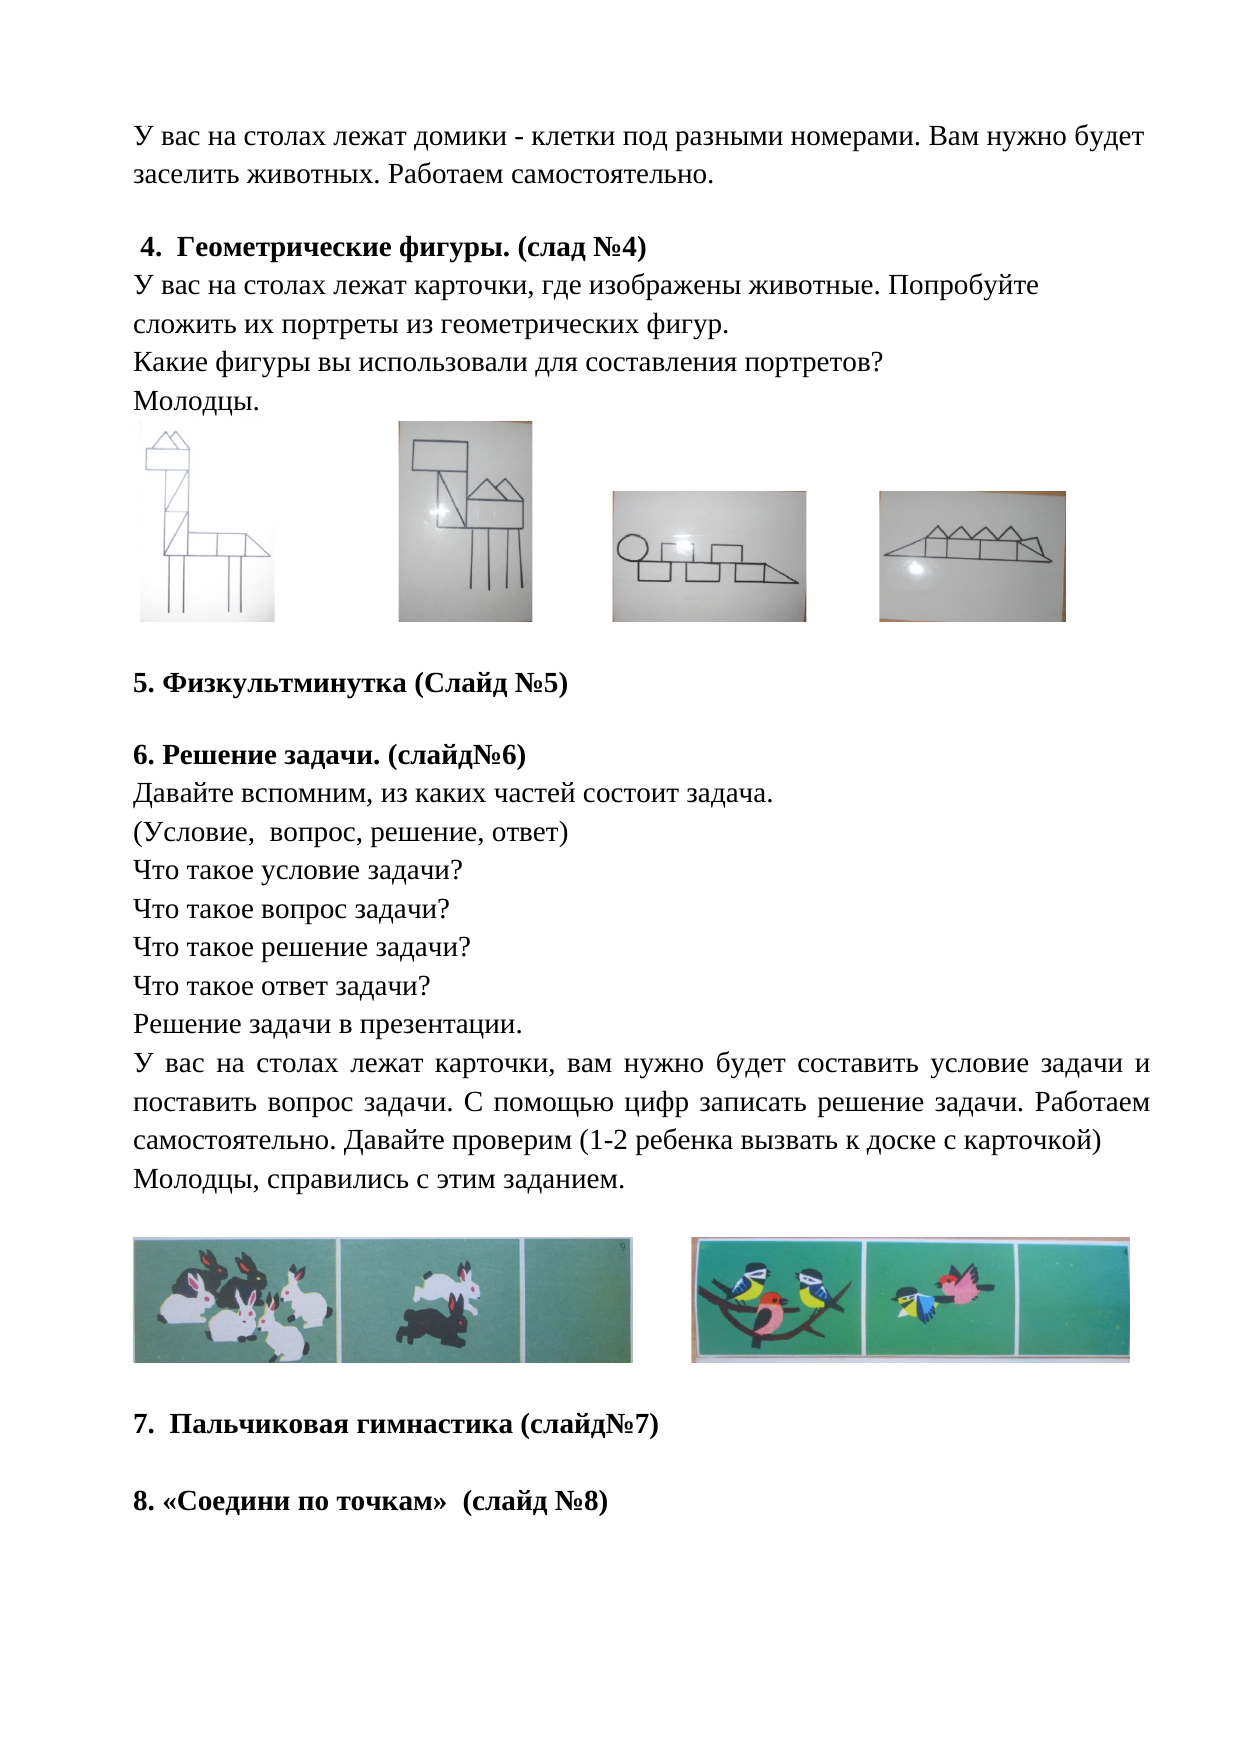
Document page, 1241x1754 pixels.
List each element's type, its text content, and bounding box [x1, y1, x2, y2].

text Что такое решение задачи? [133, 929, 1152, 963]
picture [879, 491, 1066, 622]
text 4. Геометрические фигуры. (слад №4) [133, 229, 1152, 262]
text Молодцы, справились с этим заданием. [133, 1161, 1152, 1194]
text У вас на столах лежат карточки, вам нужно будет составить условие задачи и поставить вопрос задачи. С помощью цифр записать решение задачи. Работаем самостоятельно. Давайте проверим (1-2 ребенка вызвать к доске с карточкой) [133, 1045, 1152, 1156]
text 5. Физкультминутка (Слайд №5) [133, 665, 1152, 698]
text Решение задачи в презентации. [133, 1007, 1152, 1040]
picture [140, 421, 275, 622]
text Что такое условие задачи? [133, 852, 1152, 886]
text Давайте вспомним, из каких частей состоит задача. [133, 775, 1152, 809]
text Какие фигуры вы использовали для составления портретов? [133, 344, 1152, 378]
text (Условие, вопрос, решение, ответ) [133, 814, 1152, 847]
picture [612, 491, 807, 622]
text Молодцы. [133, 383, 1152, 416]
text 6. Решение задачи. (слайд№6) [133, 737, 1152, 770]
picture [132, 1237, 633, 1363]
text У вас на столах лежат карточки, где изображены животные. Попробуйте сложить их портреты из геометрических фигур. [133, 267, 1152, 339]
text Что такое ответ задачи? [133, 968, 1152, 1002]
text У вас на столах лежат домики - клетки под разными номерами. Вам нужно будет заселить животных. Работаем самостоятельно. [133, 118, 1152, 190]
text Что такое вопрос задачи? [133, 891, 1152, 924]
text 8. «Соедини по точкам» (слайд №8) [133, 1483, 1152, 1517]
text 7. Пальчиковая гимнастика (слайд№7) [133, 1406, 1152, 1440]
picture [691, 1237, 1130, 1363]
picture [398, 421, 533, 622]
